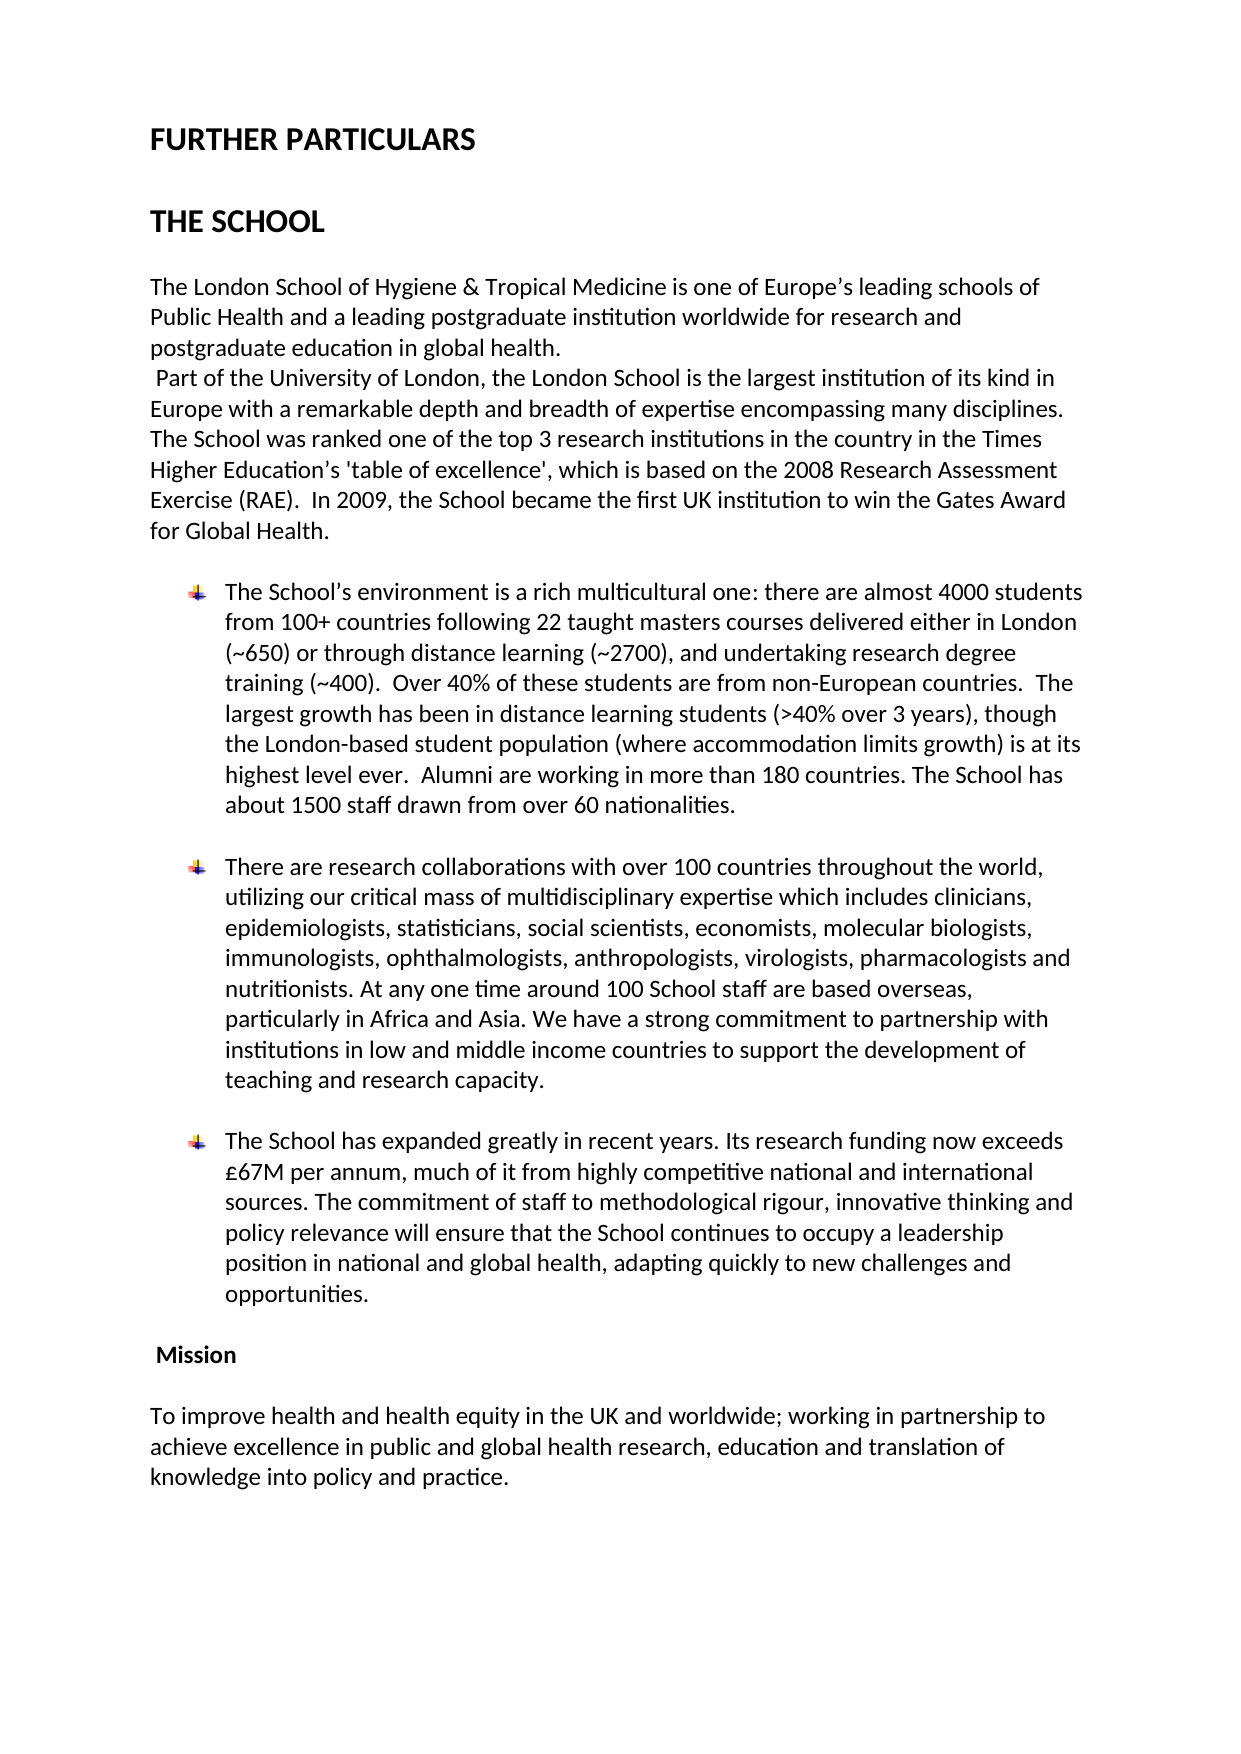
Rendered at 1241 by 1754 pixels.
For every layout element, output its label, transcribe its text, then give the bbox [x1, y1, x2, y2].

picture [188, 583, 206, 601]
list The School’s environment is a rich multicultural one: there are almost 4000 students from 100+ countries following 22 taught masters courses delivered either in London (~650) or through distance learning (~2700), and undertaking research degree training (~400). Over 40% of these students are from non-European countries. The largest growth has been in distance learning students (>40% over 3 years), though the London-based student population (where accommodation limits growth) is at its highest level ever. Alumni are working in more than 180 countries. The School has about 1500 staff drawn from over 60 nationalities. [187, 576, 1090, 820]
picture [188, 858, 206, 875]
text Mission [150, 1339, 1090, 1369]
picture [188, 1133, 206, 1150]
text The London School of Hygiene & Tropical Medicine is one of Europe’s leading schools of Public Health and a leading postgraduate institution worldwide for research and postgraduate education in global health. [150, 271, 1090, 362]
text THE SCHOOL [150, 199, 1090, 240]
list There are research collaborations with over 100 countries throughout the world, utilizing our critical mass of multidisciplinary expertise which includes clinicians, epidemiologists, statisticians, social scientists, economists, molecular biologists, immunologists, ophthalmologists, anthropologists, virologists, pharmacologists and nutritionists. At any one time around 100 School staff are based overseas, particularly in Africa and Asia. We have a strong commitment to partnership with institutions in low and middle income countries to support the development of teaching and research capacity. [187, 851, 1090, 1095]
text To improve health and health equity in the UK and worldwide; working in partnership to achieve excellence in public and global health research, education and translation of knowledge into policy and practice. [150, 1400, 1090, 1492]
text FURTHER PARTICULARS [150, 118, 1090, 159]
list The School has expanded greatly in recent years. Its research funding now exceeds £67M per annum, much of it from highly competitive national and international sources. The commitment of staff to methodological rigour, innovative thinking and policy relevance will ensure that the School continues to occupy a leadership position in national and global health, adapting quickly to new challenges and opportunities. [187, 1125, 1090, 1308]
text Part of the University of London, the London School is the largest institution of its kind in Europe with a remarkable depth and breadth of expertise encompassing many disciplines. The School was ranked one of the top 3 research institutions in the country in the Times Higher Education’s 'table of excellence', which is based on the 2008 Research Assessment Exercise (RAE). In 2009, the School became the first UK institution to win the Gates Award for Global Health. [150, 362, 1090, 546]
